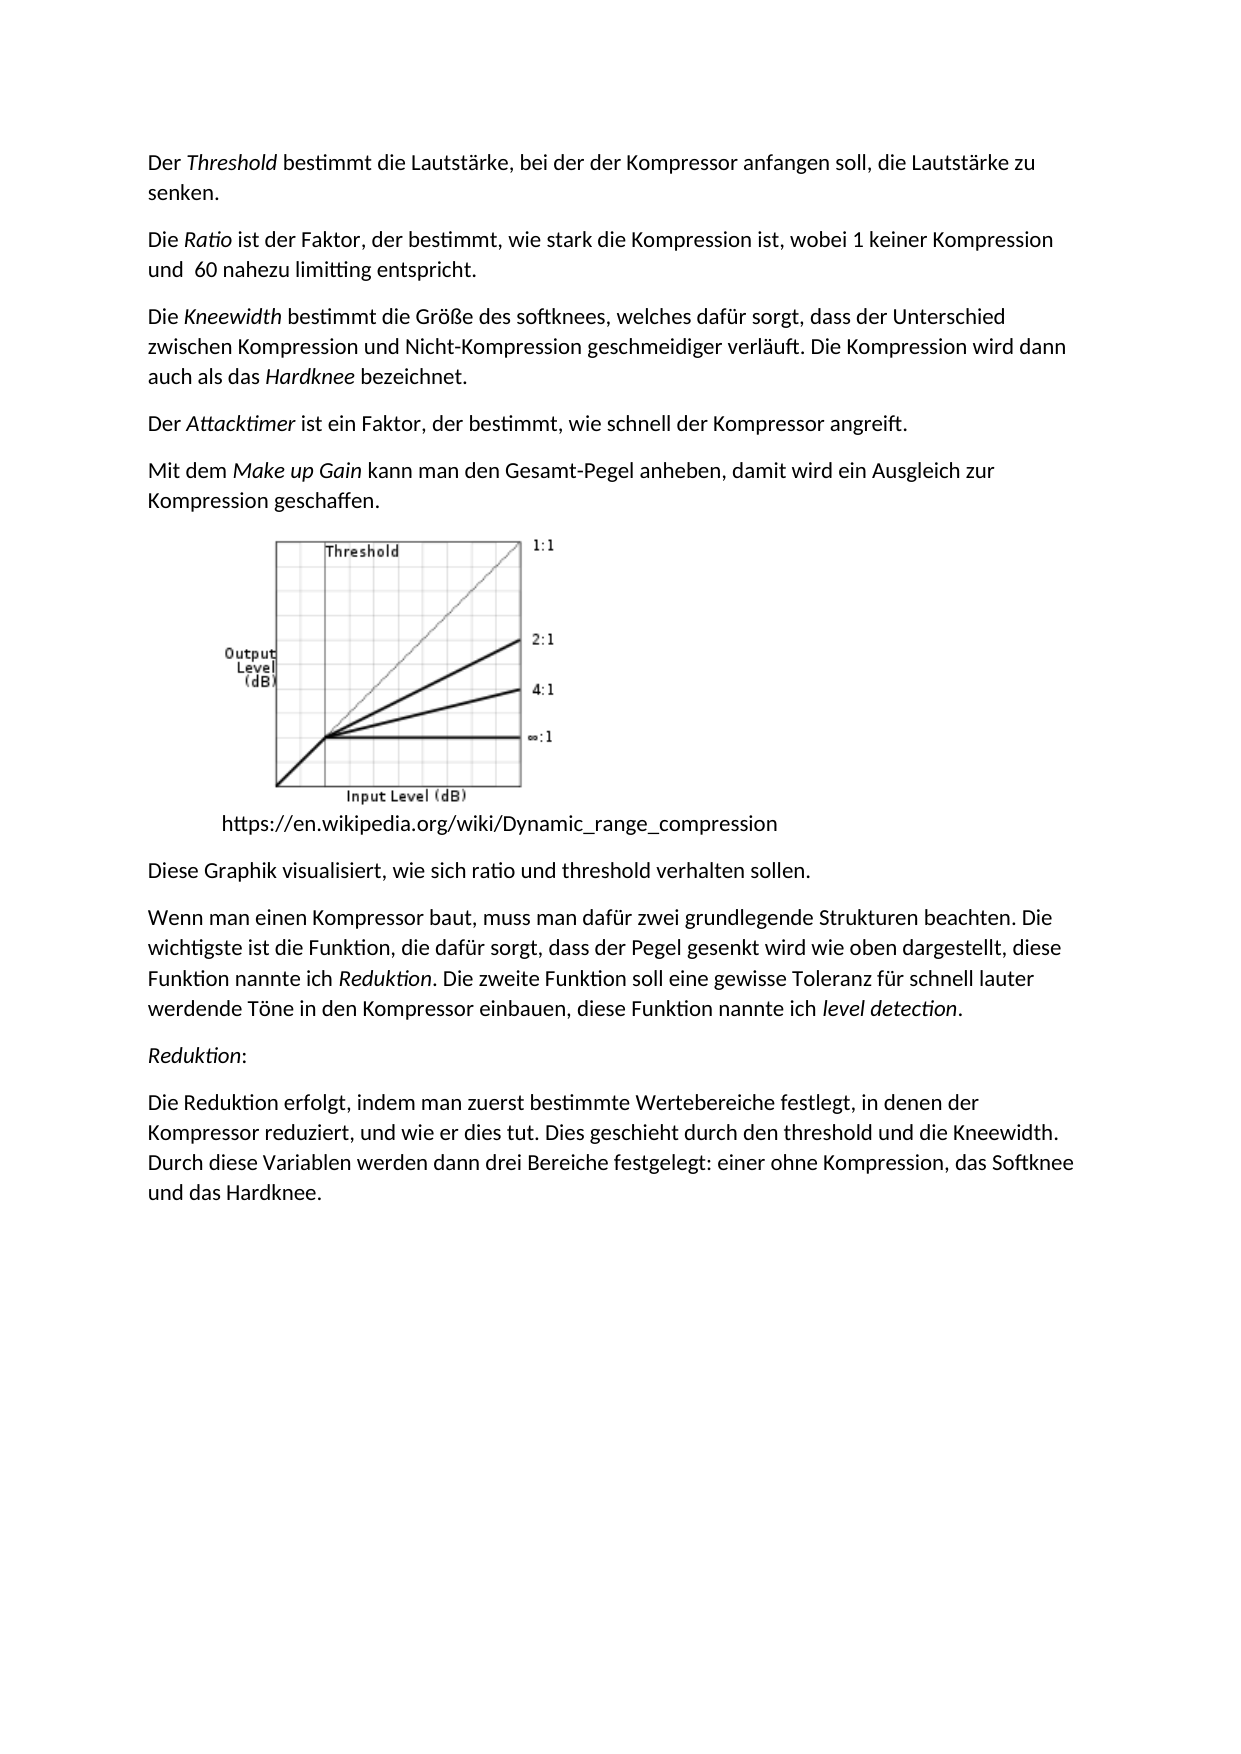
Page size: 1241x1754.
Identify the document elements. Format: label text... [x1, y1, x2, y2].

text Diese Graphik visualisiert, wie sich ratio und threshold verhalten sollen. [148, 856, 1093, 884]
text Die Ratio ist der Faktor, der bestimmt, wie stark die Kompression ist, wobei 1 keiner Kompression und 60 nahezu limitting entspricht. [148, 225, 1093, 283]
text Der Attacktimer ist ein Faktor, der bestimmt, wie schnell der Kompressor angreift. [148, 409, 1093, 437]
text Der Threshold bestimmt die Lautstärke, bei der der Kompressor anfangen soll, die Lautstärke zu senken. [148, 148, 1093, 206]
text Die Kneewidth bestimmt die Größe des softknees, welches dafür sorgt, dass der Unterschied zwischen Kompression und Nicht-Kompression geschmeidiger verläuft. Die Kompression wird dann auch als das Hardknee bezeichnet. [148, 302, 1093, 390]
text Die Reduktion erfolgt, indem man zuerst bestimmte Wertebereiche festlegt, in denen der Kompressor reduziert, und wie er dies tut. Dies geschieht durch den threshold und die Kneewidth. Durch diese Variablen werden dann drei Bereiche festgelegt: einer ohne Kompression, das Softknee und das Hardknee. [148, 1088, 1093, 1206]
text Reduktion: [148, 1041, 1093, 1069]
text Wenn man einen Kompressor baut, muss man dafür zwei grundlegende Strukturen beachten. Die wichtigste ist die Funktion, die dafür sorgt, dass der Pegel gesenkt wird wie oben dargestellt, diese Funktion nannte ich Reduktion. Die zweite Funktion soll eine gewisse Toleranz für schnell lauter werdende Töne in den Kompressor einbauen, diese Funktion nannte ich level detection. [148, 903, 1093, 1022]
picture [221, 533, 566, 808]
text Mit dem Make up Gain kann man den Gesamt-Pegel anheben, damit wird ein Ausgleich zur Kompression geschaffen. [148, 456, 1093, 514]
